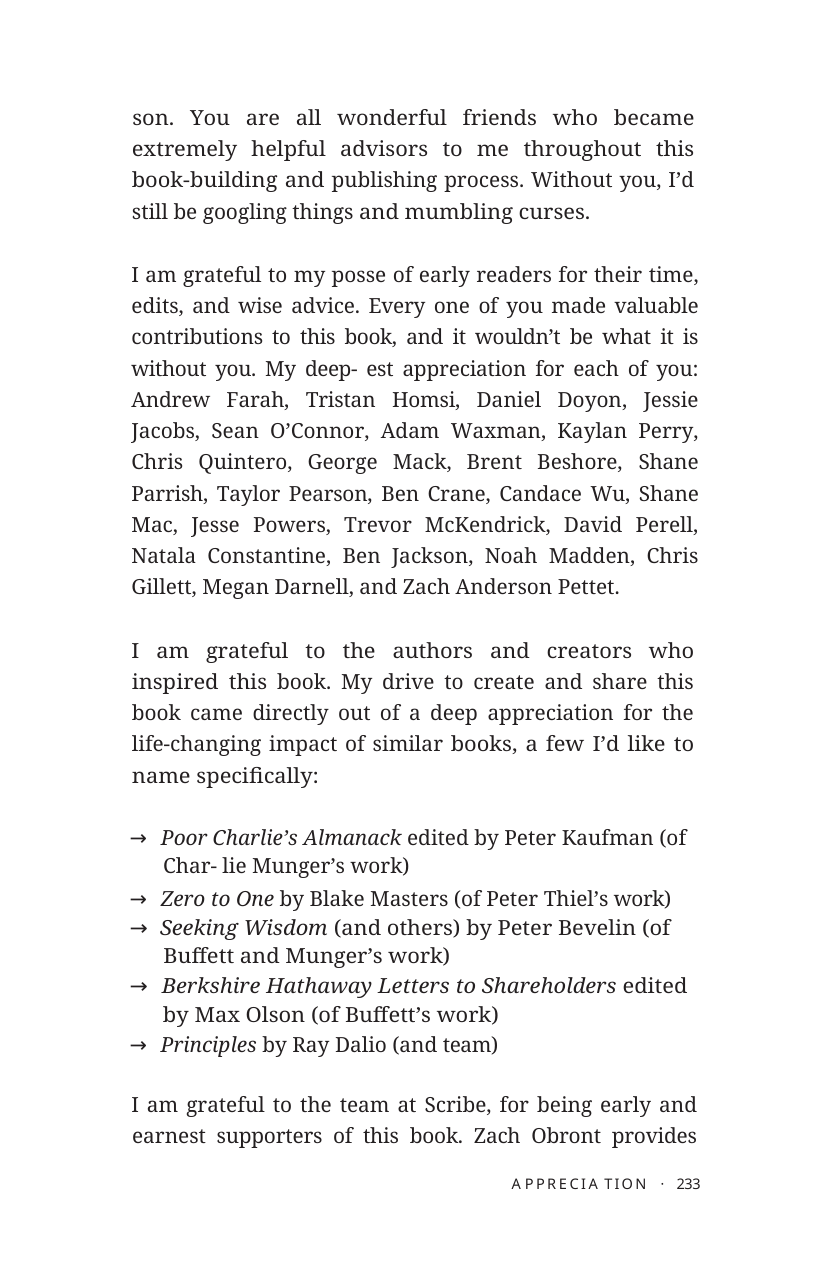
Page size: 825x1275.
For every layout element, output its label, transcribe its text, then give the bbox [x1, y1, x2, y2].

text I am grateful to my posse of early readers for their time, edits, and wise advice. Every one of you made valuable contributions to this book, and it wouldn’t be what it is without you. My deep- est appreciation for each of you: Andrew Farah, Tristan Homsi, Daniel Doyon, Jessie Jacobs, Sean O’Connor, Adam Waxman, Kaylan Perry, Chris Quintero, George Mack, Brent Beshore, Shane Parrish, Taylor Pearson, Ben Crane, Candace Wu, Shane Mac, Jesse Powers, Trevor McKendrick, David Perell, Natala Constantine, Ben Jackson, Noah Madden, Chris Gillett, Megan Darnell, and Zach Anderson Pettet. [131, 260, 699, 601]
text → Berkshire Hathaway Letters to Shareholders edited by Max Olson (of Buffett’s work) [129, 971, 712, 1028]
text → Seeking Wisdom (and others) by Peter Bevelin (of Buffett and Munger’s work) [129, 913, 712, 970]
text → Zero to One by Blake Masters (of Peter Thiel’s work) [129, 881, 712, 913]
text → Poor Charlie’s Almanack edited by Peter Kaufman (of Char- lie Munger’s work) [129, 823, 711, 880]
text son. You are all wonderful friends who became extremely helpful advisors to me throughout this book-building and publishing process. Without you, I’d still be googling things and mumbling curses. [132, 103, 694, 225]
text → Principles by Ray Dalio (and team) [129, 1030, 712, 1058]
text I am grateful to the authors and creators who inspired this book. My drive to create and share this book came directly out of a deep appreciation for the life-changing impact of similar books, a few I’d like to name specifically: [131, 636, 694, 789]
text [131, 1090, 697, 1150]
